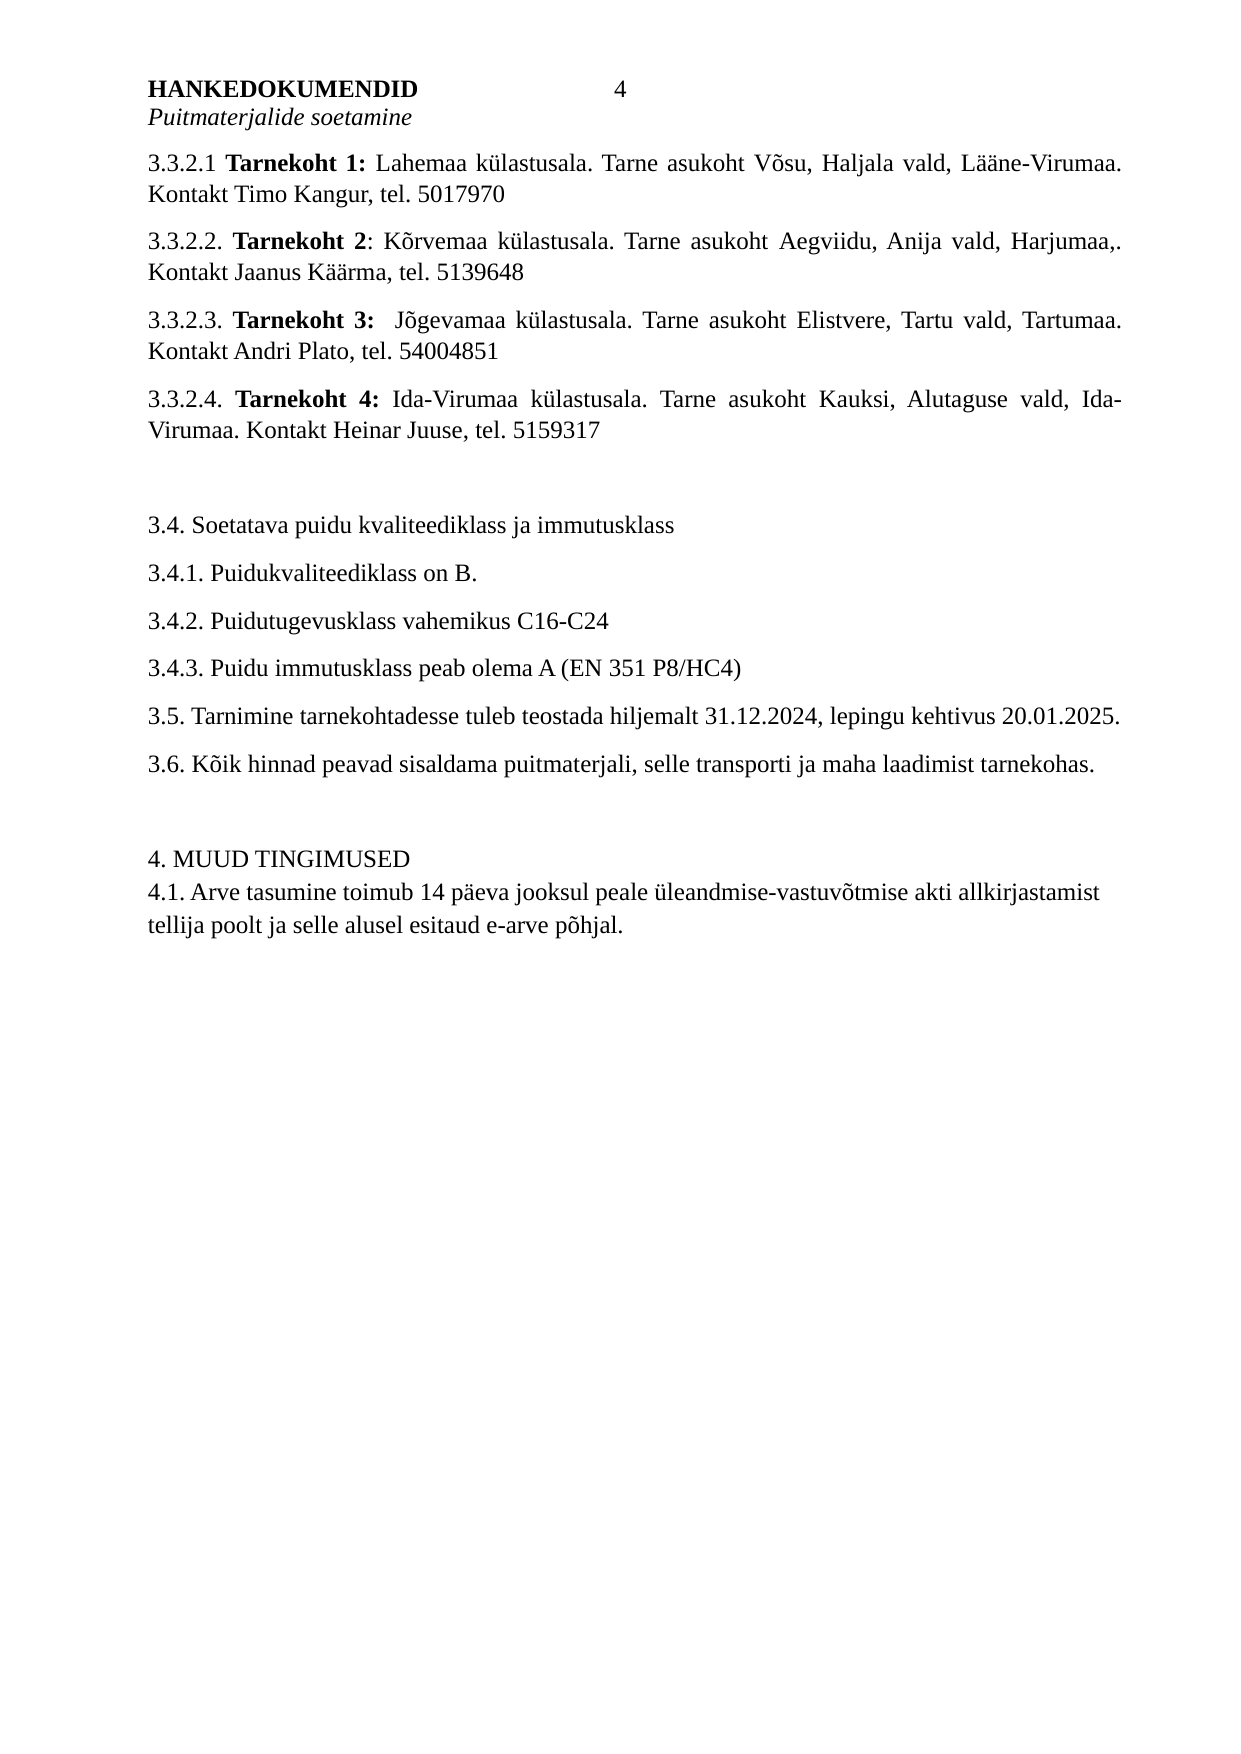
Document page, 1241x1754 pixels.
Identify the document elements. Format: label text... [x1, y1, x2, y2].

text 3.4.1. Puidukvaliteediklass on B. [148, 558, 1122, 587]
text 3.4.2. Puidutugevusklass vahemikus C16-C24 [148, 606, 1122, 634]
text 4.1. Arve tasumine toimub 14 päeva jooksul peale üleandmise-vastuvõtmise akti allkirjastamist tellija poolt ja selle alusel esitaud e-arve põhjal. [148, 877, 1122, 939]
text 3.3.2.3. Tarnekoht 3: Jõgevamaa külastusala. Tarne asukoht Elistvere, Tartu vald, Tartumaa. Kontakt Andri Plato, tel. 54004851 [148, 305, 1122, 365]
text 3.4. Soetatava puidu kvaliteediklass ja immutusklass [148, 510, 1122, 539]
text 3.3.2.2. Tarnekoht 2: Kõrvemaa külastusala. Tarne asukoht Aegviidu, Anija vald, Harjumaa,. Kontakt Jaanus Käärma, tel. 5139648 [148, 226, 1122, 286]
text 3.3.2.1 Tarnekoht 1: Lahemaa külastusala. Tarne asukoht Võsu, Haljala vald, Lääne-Virumaa. Kontakt Timo Kangur, tel. 5017970 [148, 148, 1122, 207]
text 3.4.3. Puidu immutusklass peab olema A (EN 351 P8/HC4) [148, 653, 1122, 682]
text 4. MUUD TINGIMUSED [148, 844, 1122, 873]
text 3.5. Tarnimine tarnekohtadesse tuleb teostada hiljemalt 31.12.2024, lepingu kehtivus 20.01.2025. [148, 701, 1122, 730]
text 3.3.2.4. Tarnekoht 4: Ida-Virumaa külastusala. Tarne asukoht Kauksi, Alutaguse vald, Ida-Virumaa. Kontakt Heinar Juuse, tel. 5159317 [148, 384, 1122, 444]
text 3.6. Kõik hinnad peavad sisaldama puitmaterjali, selle transporti ja maha laadimist tarnekohas. [148, 749, 1122, 778]
